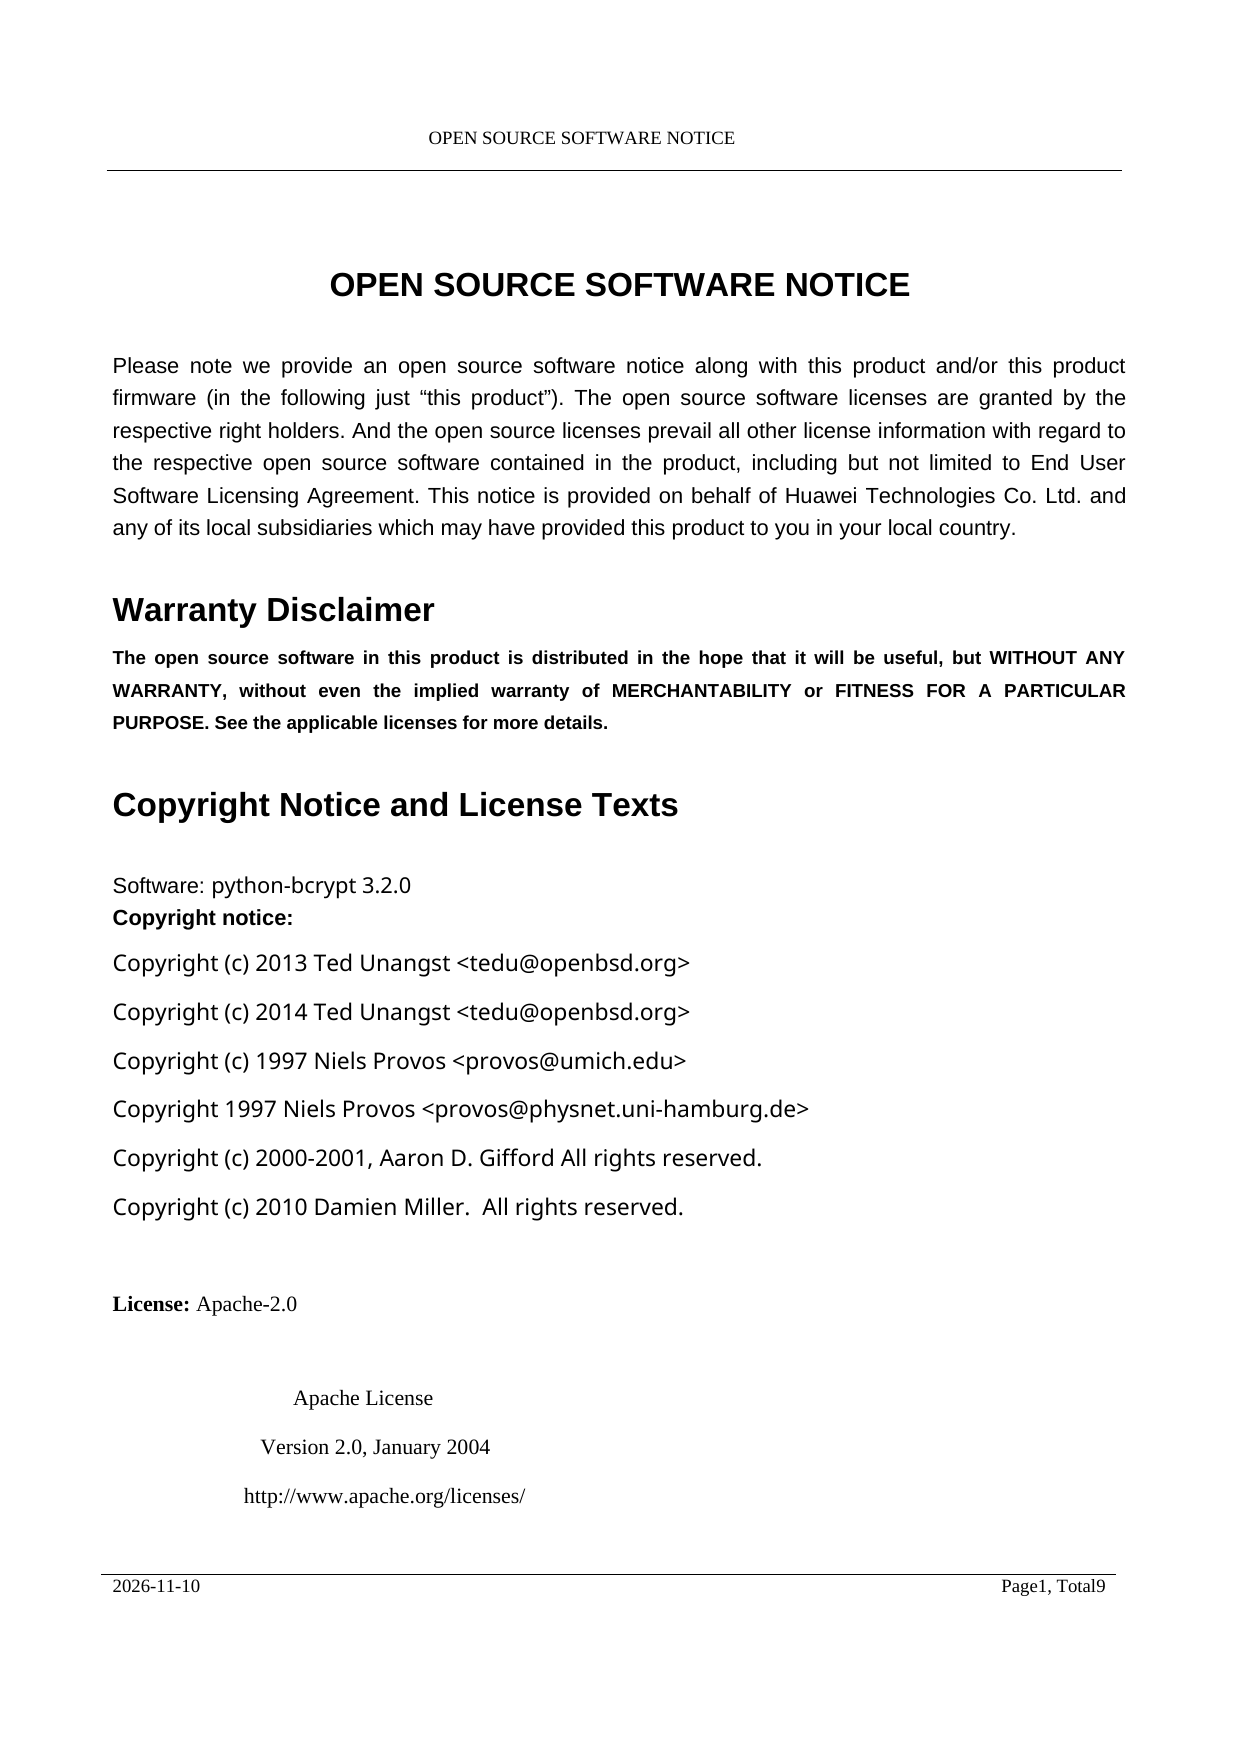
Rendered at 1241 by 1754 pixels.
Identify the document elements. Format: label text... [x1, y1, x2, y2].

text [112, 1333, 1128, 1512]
text License: Apache-2.0 [112, 1288, 1128, 1320]
text Software: python-bcrypt 3.2.0 [112, 869, 1128, 901]
text The open source software in this product is distributed in the hope that it will be useful, but WITHOUT ANY WARRANTY, without even the implied warranty of MERCHANTABILITY or FITNESS FOR A PARTICULAR PURPOSE. See the applicable licenses for more details. [112, 641, 1128, 739]
text Copyright notice: [112, 901, 1128, 934]
text Please note we provide an open source software notice along with this product and/or this product firmware (in the following just “this product”). The open source software licenses are granted by the respective right holders. And the open source licenses prevail all other license information with regard to the respective open source software contained in the product, including but not limited to End User Software Licensing Agreement. This notice is provided on behalf of Huawei Technologies Co. Ltd. and any of its local subsidiaries which may have provided this product to you in your local country. [112, 349, 1128, 544]
text Copyright (c) 2013 Ted Unangst <tedu@openbsd.org> Copyright (c) 2014 Ted Unangst <tedu@openbsd.org> Copyright (c) 1997 Niels Provos <provos@umich.edu> Copyright 1997 Niels Provos <provos@physnet.uni-hamburg.de> Copyright (c) 2000-2001, Aaron D. Gifford All rights reserved. Copyright (c) 2010 Damien Miller. All rights reserved. [112, 947, 1128, 1272]
text Copyright Notice and License Texts [112, 771, 1128, 836]
text OPEN SOURCE SOFTWARE NOTICE [112, 251, 1128, 316]
text Warranty Disclaimer [112, 576, 1128, 641]
